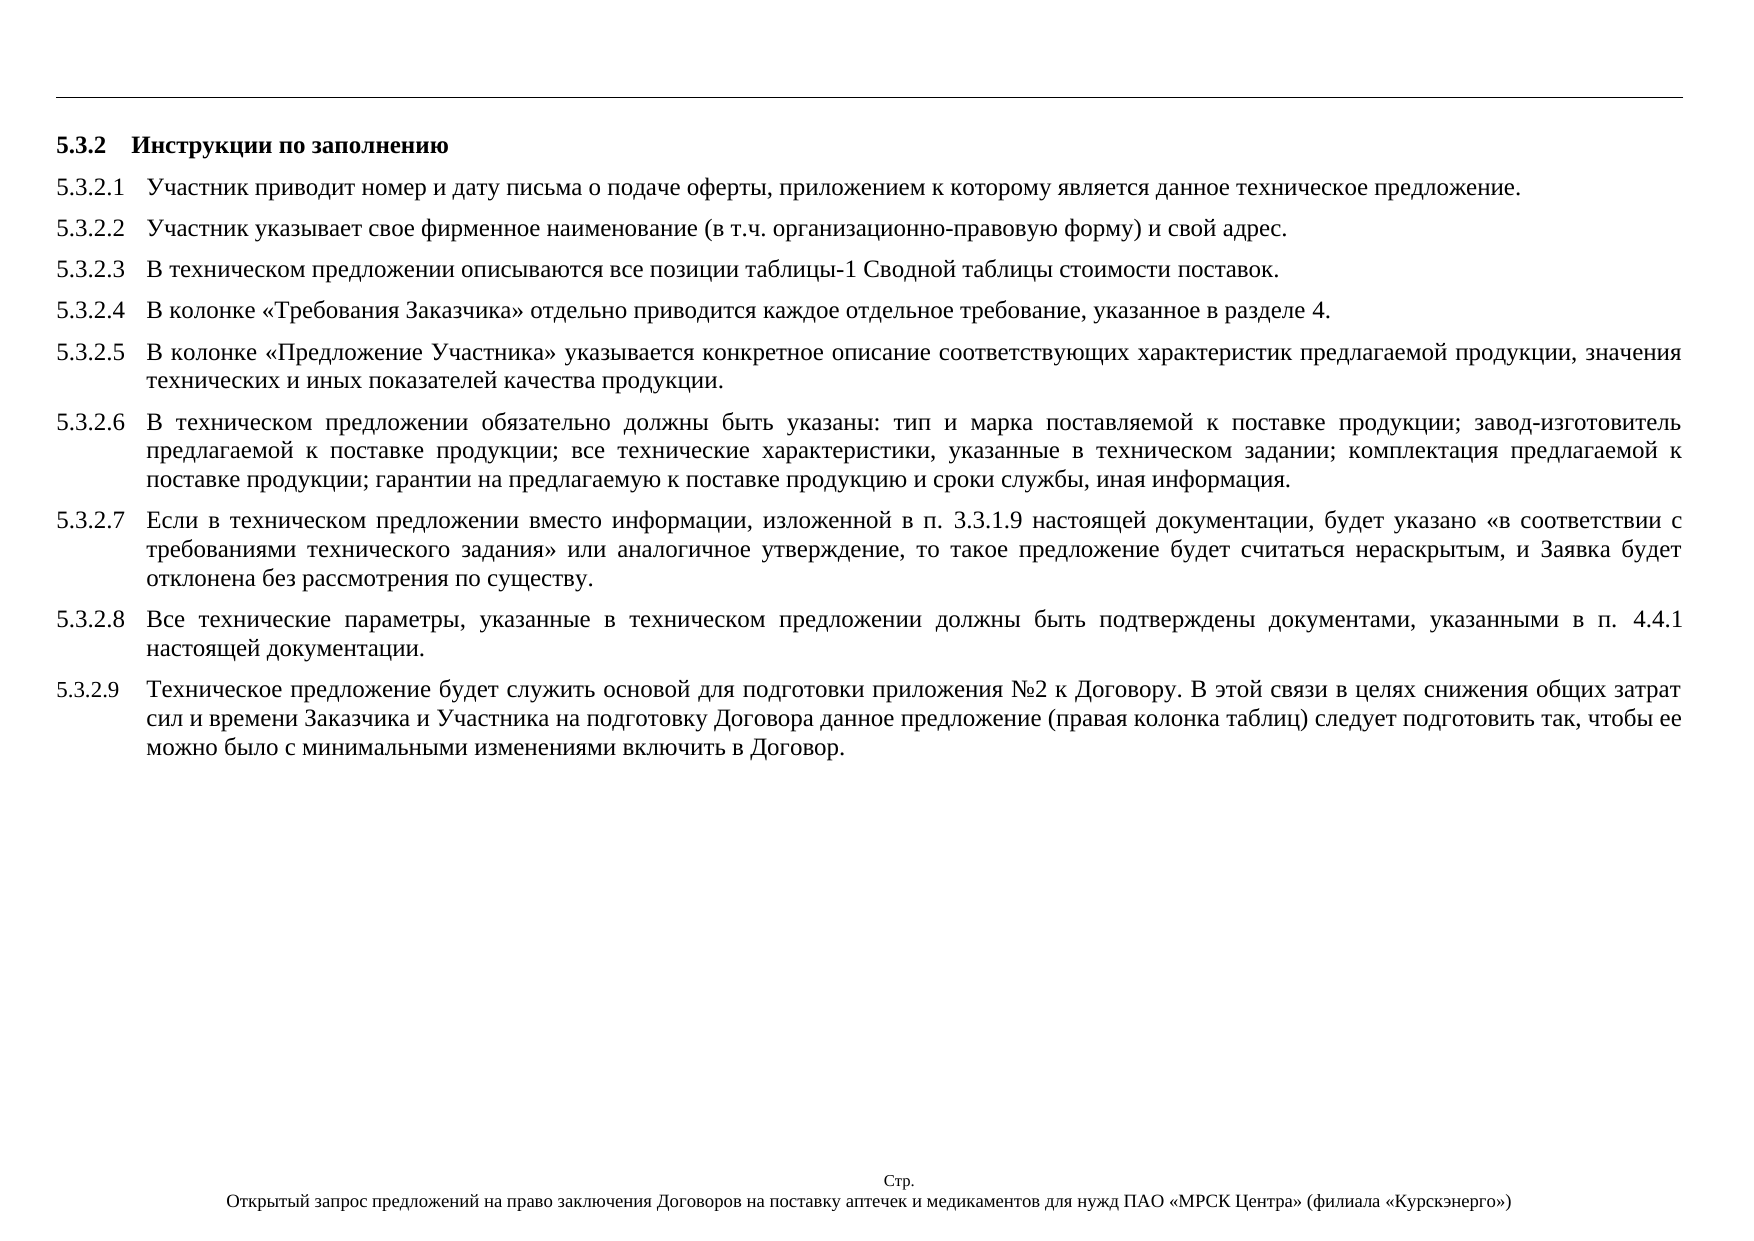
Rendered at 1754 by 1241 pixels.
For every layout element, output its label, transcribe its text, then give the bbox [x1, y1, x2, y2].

list В техническом предложении описываются все позиции таблицы-1 Сводной таблицы стоимости поставок. [56, 254, 1683, 283]
list Участник приводит номер и дату письма о подаче оферты, приложением к которому является данное техническое предложение. [56, 172, 1683, 201]
list Участник указывает свое фирменное наименование (в т.ч. организационно-правовую форму) и свой адрес. [56, 213, 1683, 242]
list Все технические параметры, указанные в техническом предложении должны быть подтверждены документами, указанными в п. 4.4.1 настоящей документации. [56, 604, 1683, 662]
list В техническом предложении обязательно должны быть указаны: тип и марка поставляемой к поставке продукции; завод-изготовитель предлагаемой к поставке продукции; все технические характеристики, указанные в техническом задании; комплектация предлагаемой к поставке продукции; гарантии на предлагаемую к поставке продукцию и сроки службы, иная информация. [56, 407, 1683, 493]
list В колонке «Требования Заказчика» отдельно приводится каждое отдельное требование, указанное в разделе 4. [56, 296, 1683, 324]
subtitle Инструкции по заполнению [56, 131, 1683, 159]
list Если в техническом предложении вместо информации, изложенной в п. 3.3.1.9 настоящей документации, будет указано «в соответствии с требованиями технического задания» или аналогичное утверждение, то такое предложение будет считаться нераскрытым, и Заявка будет отклонена без рассмотрения по существу. [56, 506, 1683, 592]
list В колонке «Предложение Участника» указывается конкретное описание соответствующих характеристик предлагаемой продукции, значения технических и иных показателей качества продукции. [56, 337, 1683, 394]
list Техническое предложение будет служить основой для подготовки приложения №2 к Договору. В этой связи в целях снижения общих затрат сил и времени Заказчика и Участника на подготовку Договора данное предложение (правая колонка таблиц) следует подготовить так, чтобы ее можно было с минимальными изменениями включить в Договор. [56, 674, 1683, 761]
